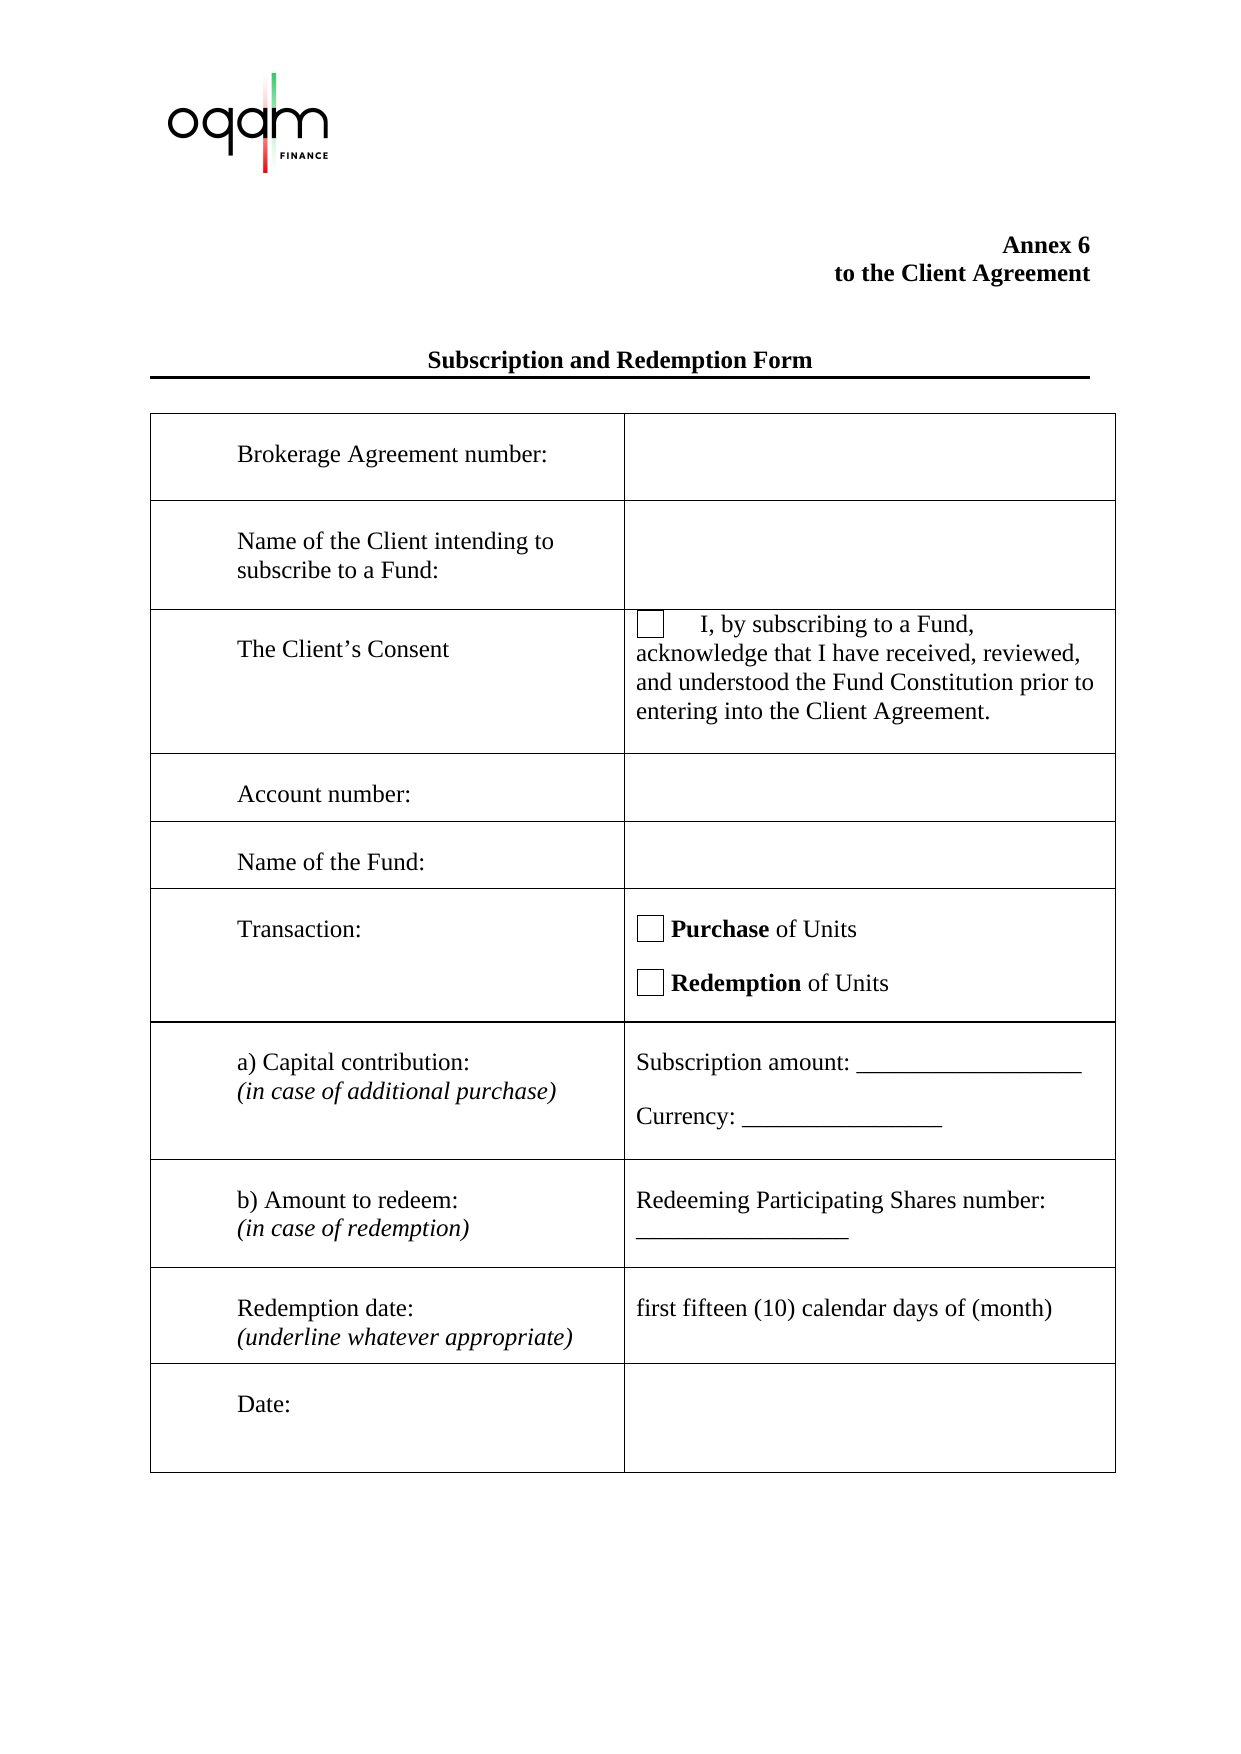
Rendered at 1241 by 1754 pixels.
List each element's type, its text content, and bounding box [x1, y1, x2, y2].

table_cell The Client’s Consent [151, 610, 624, 753]
table_cell I, by subscribing to a Fund, acknowledge that I have received, reviewed, and understood the Fund Constitution prior to entering into the Client Agreement. [625, 610, 1115, 753]
table_cell Date: [151, 1364, 624, 1472]
table_cell Name of the Client intending to subscribe to a Fund: [151, 501, 624, 608]
table_cell b) Amount to redeem: (in case of redemption) [151, 1160, 624, 1267]
table_header Brokerage Agreement number: [151, 414, 624, 500]
table_cell Redeeming Participating Shares number: _________________ [625, 1160, 1115, 1267]
table_cell first fifteen (10) calendar days of (month) [625, 1268, 1115, 1363]
text Subscription and Redemption Form [150, 345, 1090, 376]
table_cell [625, 754, 1115, 821]
table_cell Transaction: [151, 889, 624, 1021]
table_cell Name of the Fund: [151, 822, 624, 888]
table_cell [625, 822, 1115, 888]
text Annex 6 [150, 230, 1090, 258]
text to the Client Agreement [150, 258, 1090, 287]
table_cell [625, 501, 1115, 608]
table_cell Redemption date: (underline whatever appropriate) [151, 1268, 624, 1363]
table_cell Purchase of Units Redemption of Units [625, 889, 1115, 1021]
table_cell Subscription amount: __________________ Currency: ________________ [625, 1023, 1115, 1159]
table_cell a) Capital contribution: (in case of additional purchase) [151, 1023, 624, 1159]
table_cell [625, 1364, 1115, 1472]
table_cell Account number: [151, 754, 624, 821]
table_header [625, 414, 1115, 500]
